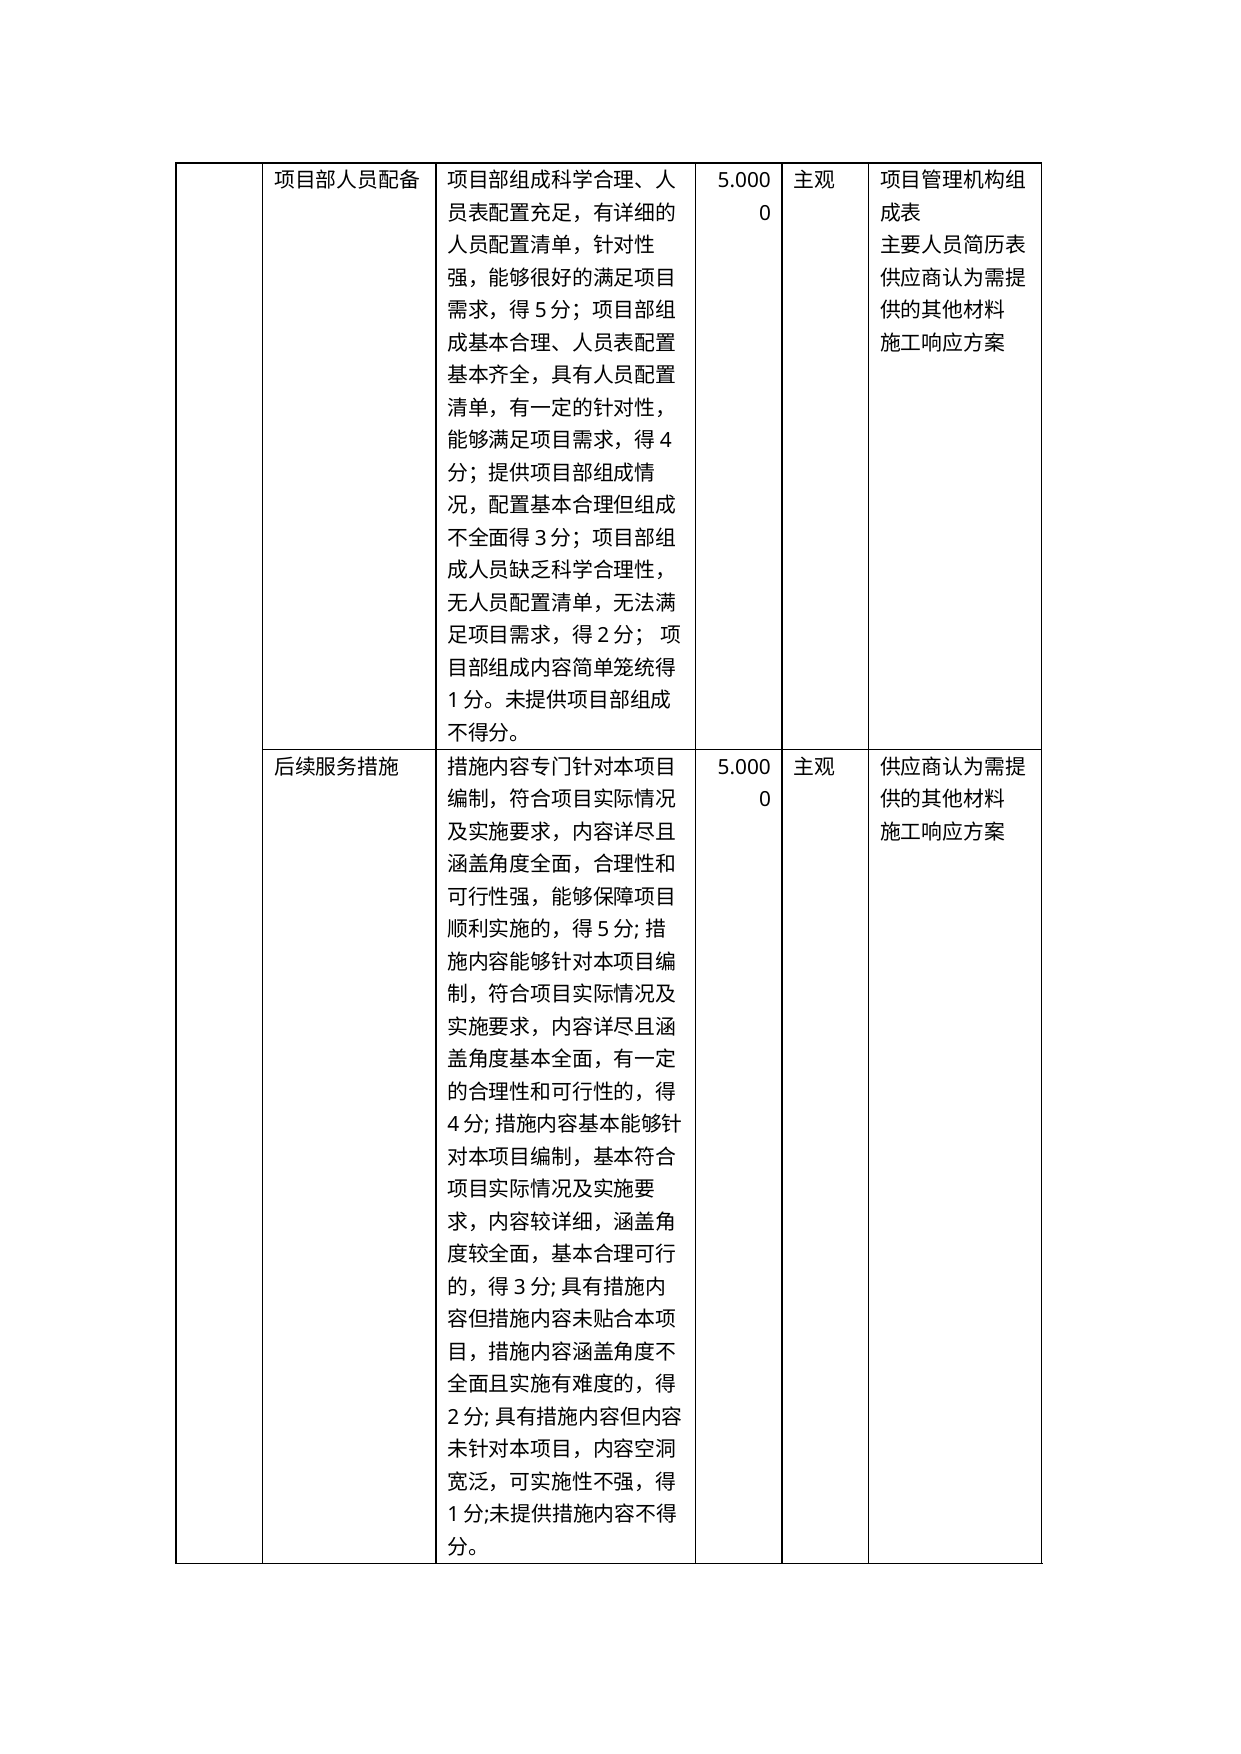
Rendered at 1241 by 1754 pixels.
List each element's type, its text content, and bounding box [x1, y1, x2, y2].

table_cell 主观 [783, 164, 868, 748]
table_cell 主观 [783, 750, 868, 1563]
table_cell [437, 750, 695, 1563]
table_cell 5.0000 [696, 750, 781, 1563]
table_cell 后续服务措施 [263, 750, 435, 1563]
table_cell 供应商认为需提供的其他材料 施工响应方案 [869, 750, 1041, 1563]
table_cell 项目部人员配备 [263, 164, 435, 748]
table_cell 5.0000 [696, 164, 781, 748]
table_cell 项目部组成科学合理、人员表配置充足，有详细的人员配置清单，针对性强，能够很好的满足项目需求，得5分；项目部组成基本合理、人员表配置基本齐全，具有人员配置清单，有一定的针对性，能够满足项目需求，得4分；提供项目部组成情况，配置基本合理但组成不全面得3分；项目部组成人员缺乏科学合理性，无人员配置清单，无法满足项目需求，得2分； 项目部组成内容简单笼统得1分。未提供项目部组成不得分。 [437, 164, 695, 748]
table_cell 项目管理机构组成表 主要人员简历表 供应商认为需提供的其他材料 施工响应方案 [869, 164, 1041, 748]
